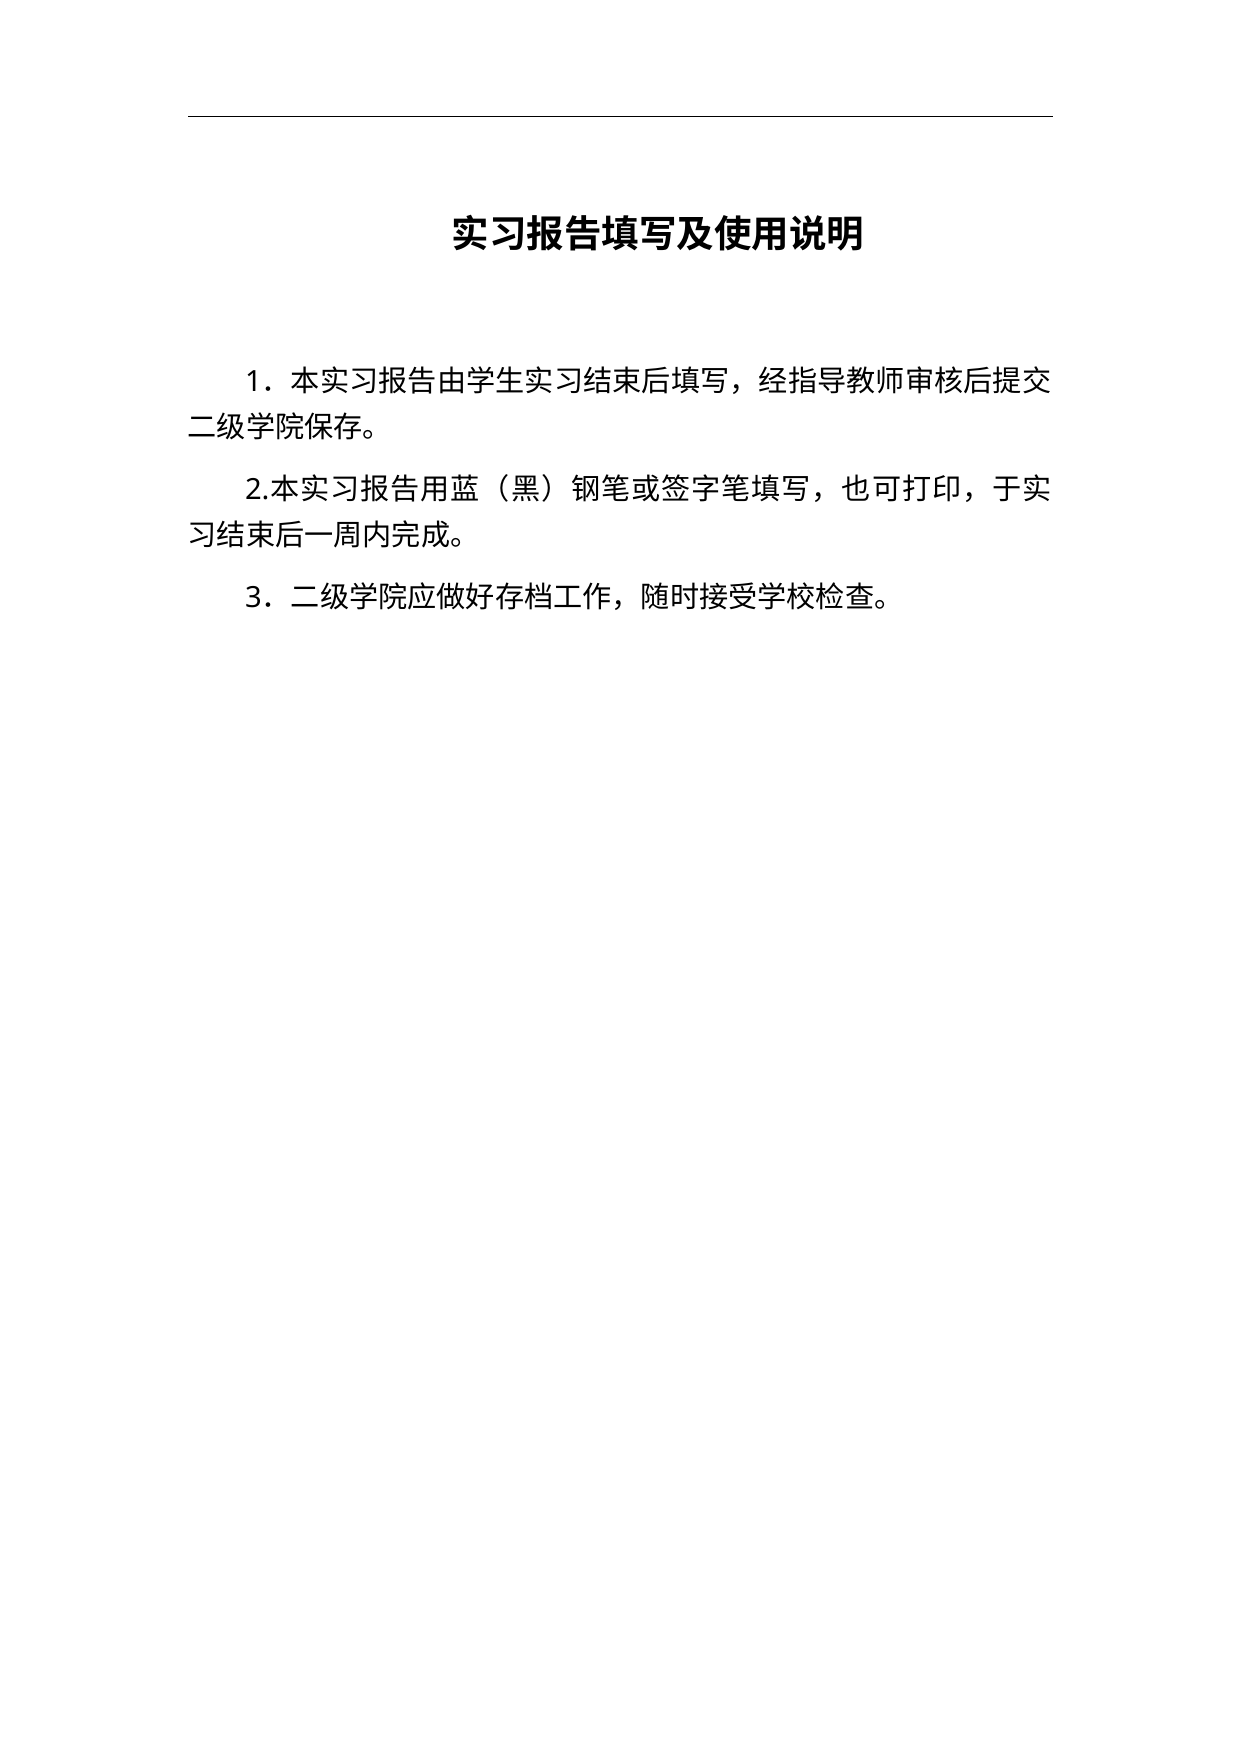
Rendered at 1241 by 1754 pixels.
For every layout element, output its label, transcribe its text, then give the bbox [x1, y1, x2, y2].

text 2.本实习报告用蓝（黑）钢笔或签字笔填写，也可打印，于实习结束后一周内完成。 [187, 463, 1053, 555]
text 实习报告填写及使用说明 [187, 198, 1053, 260]
text 3．二级学院应做好存档工作，随时接受学校检查。 [187, 571, 1053, 617]
text 1．本实习报告由学生实习结束后填写，经指导教师审核后提交二级学院保存。 [187, 355, 1053, 447]
